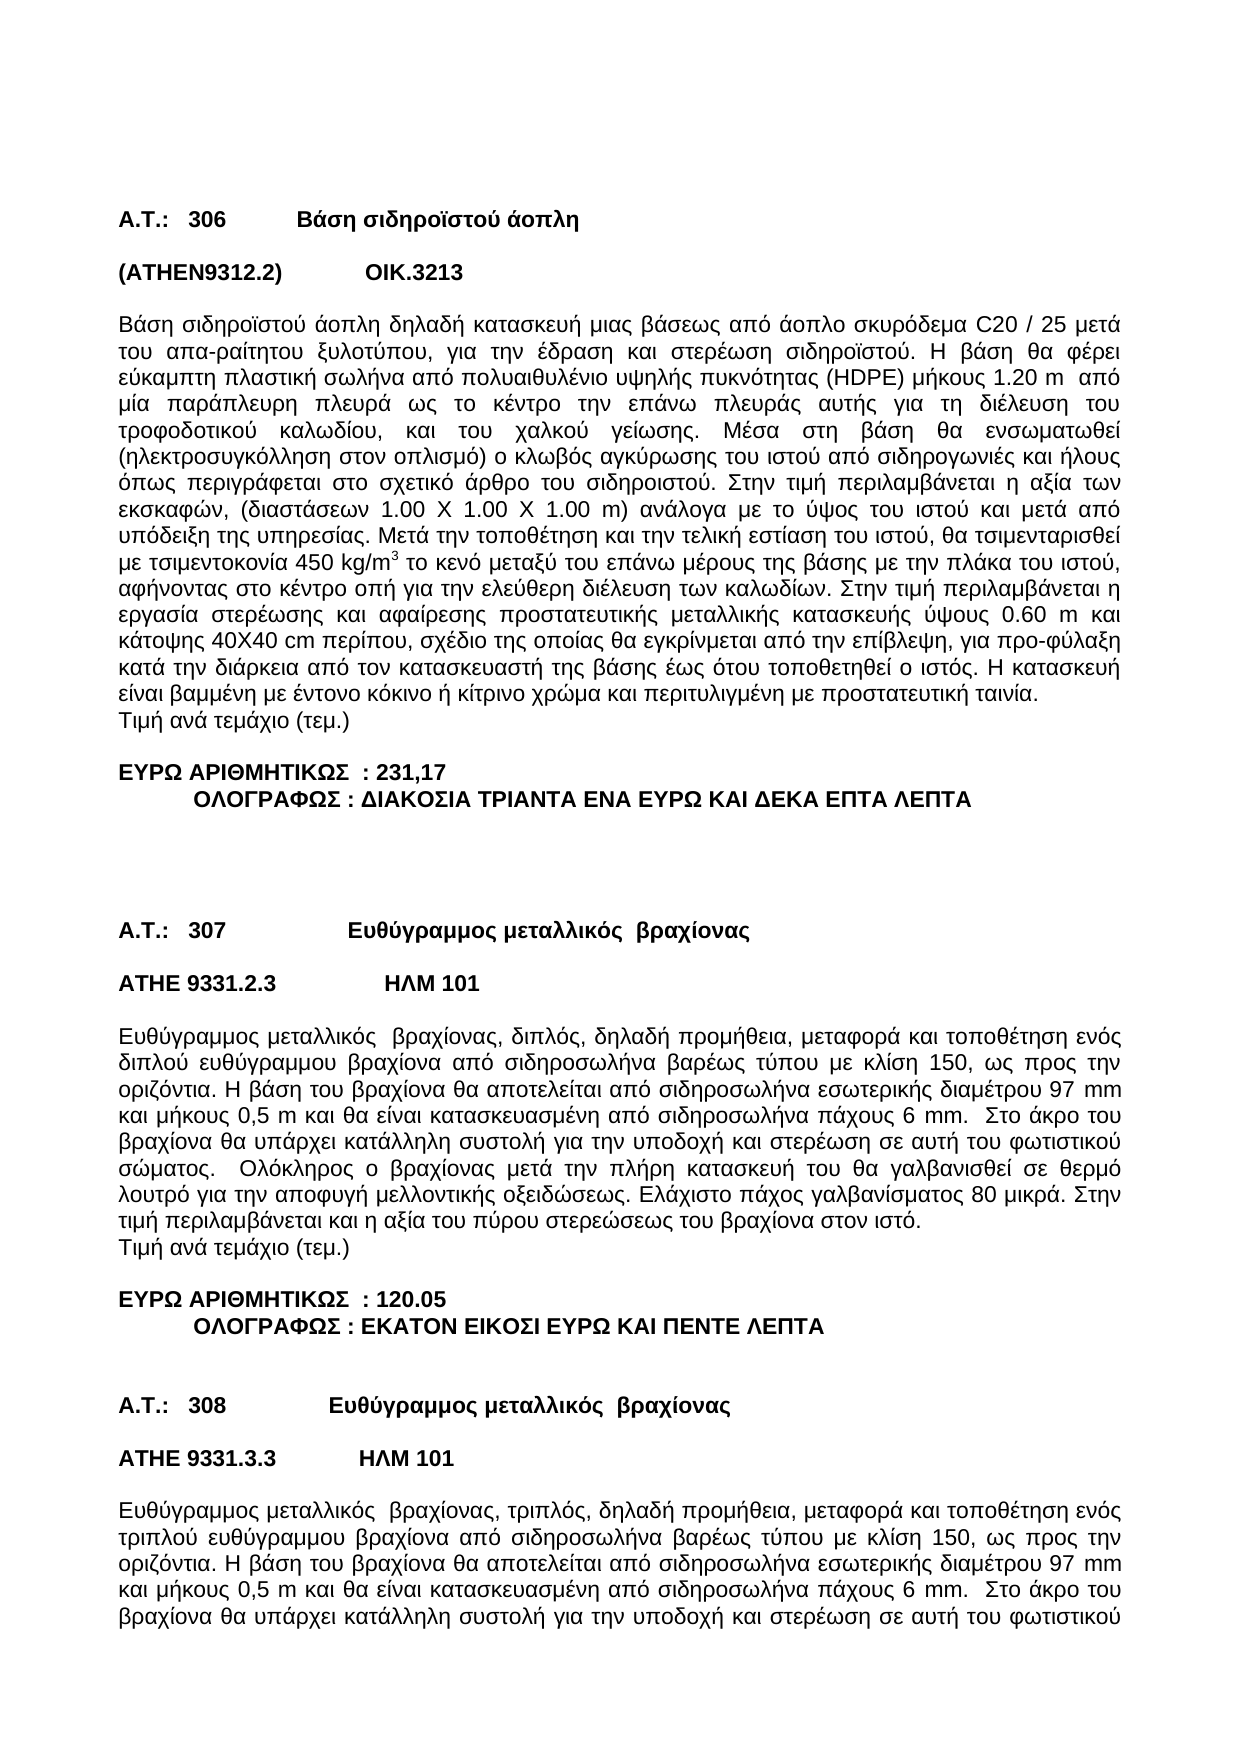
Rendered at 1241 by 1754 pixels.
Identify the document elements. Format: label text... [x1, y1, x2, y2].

text Βάση σιδηροϊστού άοπλη δηλαδή κατασκευή μιας βάσεως από άοπλο σκυρόδεμα C20 / 25 μετά του απα-ραίτητου ξυλοτύπου, για την έδραση και στερέωση σιδηροϊστού. Η βάση θα φέρει εύκαμπτη πλαστική σωλήνα από πολυαιθυλένιο υψηλής πυκνότητας (HDPE) μήκους 1.20 m από μία παράπλευρη πλευρά ως το κέντρο την επάνω πλευράς αυτής για τη διέλευση του τροφοδοτικού καλωδίου, και του χαλκού γείωσης. Μέσα στη βάση θα ενσωματωθεί (ηλεκτροσυγκόλληση στον οπλισμό) ο κλωβός αγκύρωσης του ιστού από σιδηρογωνιές και ήλους όπως περιγράφεται στο σχετικό άρθρο του σιδηροιστού. Στην τιμή περιλαμβάνεται η αξία των εκσκαφών, (διαστάσεων 1.00 Χ 1.00 Χ 1.00 m) ανάλογα με το ύψος του ιστού και μετά από υπόδειξη της υπηρεσίας. Μετά την τοποθέτηση και την τελική εστίαση του ιστού, θα τσιμενταρισθεί με τσιμεντοκονία 450 kg/m3 το κενό μεταξύ του επάνω μέρους της βάσης με την πλάκα του ιστού, αφήνοντας στο κέντρο οπή για την ελεύθερη διέλευση των καλωδίων. Στην τιμή περιλαμβάνεται η εργασία στερέωσης και αφαίρεσης προστατευτικής μεταλλικής κατασκευής ύψους 0.60 m και κάτοψης 40Χ40 cm περίπου, σχέδιο της οποίας θα εγκρίνμεται από την επίβλεψη, για προ-φύλαξη κατά την διάρκεια από τον κατασκευαστή της βάσης έως ότου τοποθετηθεί ο ιστός. Η κατασκευή είναι βαμμένη με έντονο κόκινο ή κίτρινο χρώμα και περιτυλιγμένη με προστατευτική ταινία. [118, 311, 1122, 707]
text ΑΤΗΕ 9331.3.3 ΗΛΜ 101 [118, 1444, 1122, 1471]
text ΕΥΡΩ ΑΡΙΘΜΗΤΙΚΩΣ : 231,17 [118, 759, 1122, 786]
text ΟΛΟΓΡΑΦΩΣ : ΔΙΑΚΟΣΙΑ ΤΡΙΑΝΤΑ ΕΝΑ ΕΥΡΩ ΚΑΙ ΔΕΚΑ ΕΠΤΑ ΛΕΠΤΑ [118, 786, 1122, 812]
text Τιμή ανά τεμάχιο (τεμ.) [118, 1234, 1122, 1260]
text Eυθύγραμμος μεταλλικός βραχίονας, διπλός, δηλαδή προμήθεια, μεταφορά και τοποθέτηση ενός διπλού ευθύγραμμου βραχίονα από σιδηροσωλήνα βαρέως τύπου με κλίση 150, ως προς την οριζόντια. Η βάση του βραχίονα θα αποτελείται από σιδηροσωλήνα εσωτερικής διαμέτρου 97 mm και μήκους 0,5 m και θα είναι κατασκευασμένη από σιδηροσωλήνα πάχους 6 mm. Στο άκρο του βραχίονα θα υπάρχει κατάλληλη συστολή για την υποδοχή και στερέωση σε αυτή του φωτιστικού σώματος. Ολόκληρος ο βραχίονας μετά την πλήρη κατασκευή του θα γαλβανισθεί σε θερμό λουτρό για την αποφυγή μελλοντικής οξειδώσεως. Ελάχιστο πάχος γαλβανίσματος 80 μικρά. Στην τιμή περιλαμβάνεται και η αξία του πύρου στερεώσεως του βραχίονα στον ιστό. [118, 1023, 1122, 1234]
text ΕΥΡΩ ΑΡΙΘΜΗΤΙΚΩΣ : 120.05 [118, 1286, 1122, 1313]
text ΑΤΗΕ 9331.2.3 ΗΛΜ 101 [118, 970, 1122, 996]
text ΟΛΟΓΡΑΦΩΣ : ΕΚΑΤΟΝ ΕΙΚΟΣΙ ΕΥΡΩ ΚΑΙ ΠΕΝΤΕ ΛΕΠΤΑ [118, 1313, 1122, 1339]
text Α.Τ.: 307 Eυθύγραμμος μεταλλικός βραχίονας [118, 917, 1122, 944]
text Α.Τ.: 308 Eυθύγραμμος μεταλλικός βραχίονας [118, 1392, 1122, 1418]
text Α.Τ.: 306 Βάση σιδηροϊστού άοπλη [118, 206, 1122, 232]
text Τιμή ανά τεμάχιο (τεμ.) [118, 707, 1122, 733]
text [118, 1497, 1122, 1629]
text (ΑΤΗΕΝ9312.2) ΟΙΚ.3213 [118, 258, 1122, 285]
